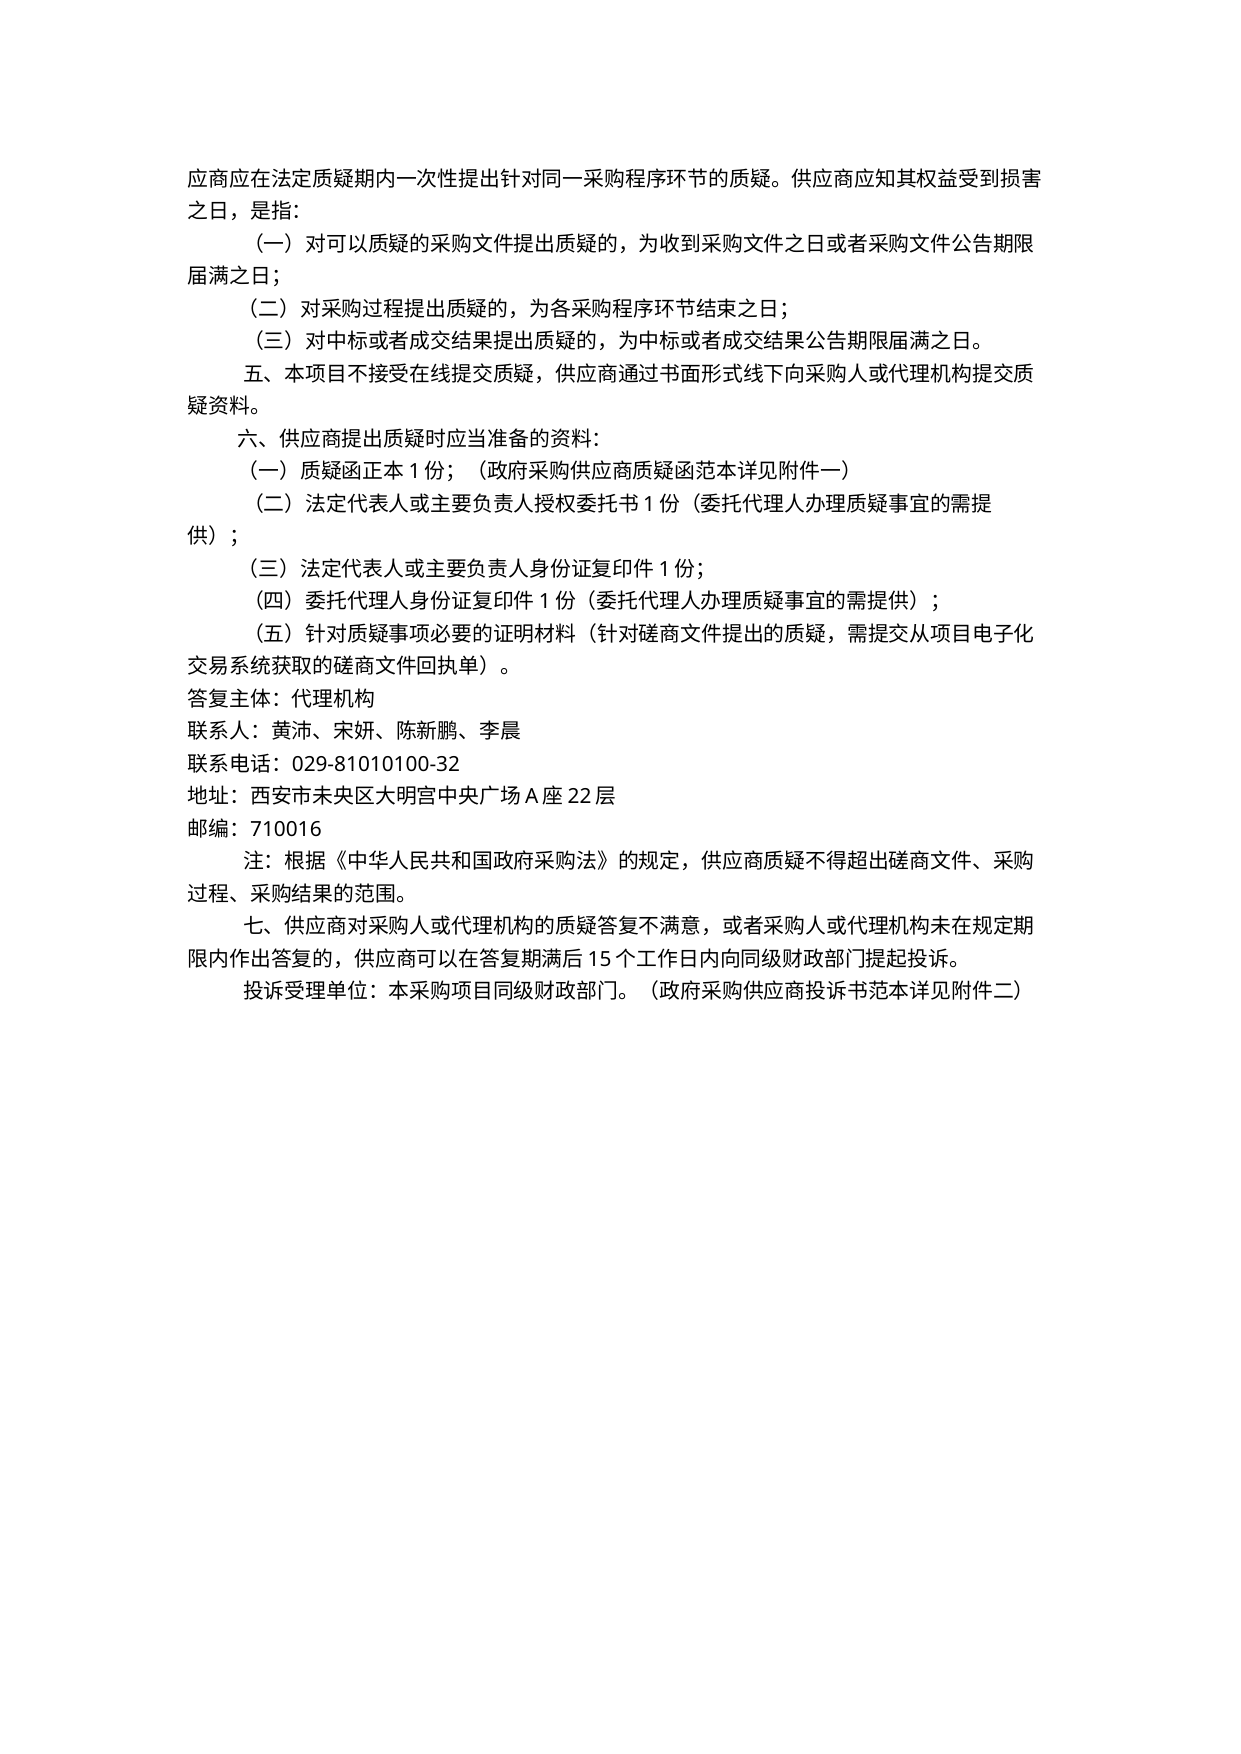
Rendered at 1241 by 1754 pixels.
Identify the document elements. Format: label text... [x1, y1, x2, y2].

text （二）对采购过程提出质疑的，为各采购程序环节结束之日； [187, 292, 1053, 324]
text 七、供应商对采购人或代理机构的质疑答复不满意，或者采购人或代理机构未在规定期限内作出答复的，供应商可以在答复期满后15个工作日内向同级财政部门提起投诉。 [187, 909, 1053, 974]
text 投诉受理单位：本采购项目同级财政部门。（政府采购供应商投诉书范本详见附件二） [187, 974, 1053, 1007]
text （三）法定代表人或主要负责人身份证复印件1份； [187, 552, 1053, 584]
text （三）对中标或者成交结果提出质疑的，为中标或者成交结果公告期限届满之日。 [187, 324, 1053, 357]
text 注：根据《中华人民共和国政府采购法》的规定，供应商质疑不得超出磋商文件、采购过程、采购结果的范围。 [187, 844, 1053, 909]
text （一）对可以质疑的采购文件提出质疑的，为收到采购文件之日或者采购文件公告期限届满之日； [187, 227, 1053, 292]
text （二）法定代表人或主要负责人授权委托书1份（委托代理人办理质疑事宜的需提供）； [187, 487, 1053, 552]
text 五、本项目不接受在线提交质疑，供应商通过书面形式线下向采购人或代理机构提交质疑资料。 [187, 357, 1053, 422]
text （五）针对质疑事项必要的证明材料（针对磋商文件提出的质疑，需提交从项目电子化交易系统获取的磋商文件回执单）。 [187, 617, 1053, 682]
text 地址：西安市未央区大明宫中央广场A座22层 [187, 779, 1053, 812]
text 六、供应商提出质疑时应当准备的资料： [187, 422, 1053, 454]
text 联系人：黄沛、宋妍、陈新鹏、李晨 [187, 714, 1053, 747]
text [187, 162, 1053, 227]
text 联系电话：029-81010100-32 [187, 747, 1053, 779]
text （一）质疑函正本1份；（政府采购供应商质疑函范本详见附件一） [187, 454, 1053, 487]
text （四）委托代理人身份证复印件1份（委托代理人办理质疑事宜的需提供）； [187, 584, 1053, 617]
text 邮编：710016 [187, 812, 1053, 844]
text 答复主体：代理机构 [187, 682, 1053, 714]
